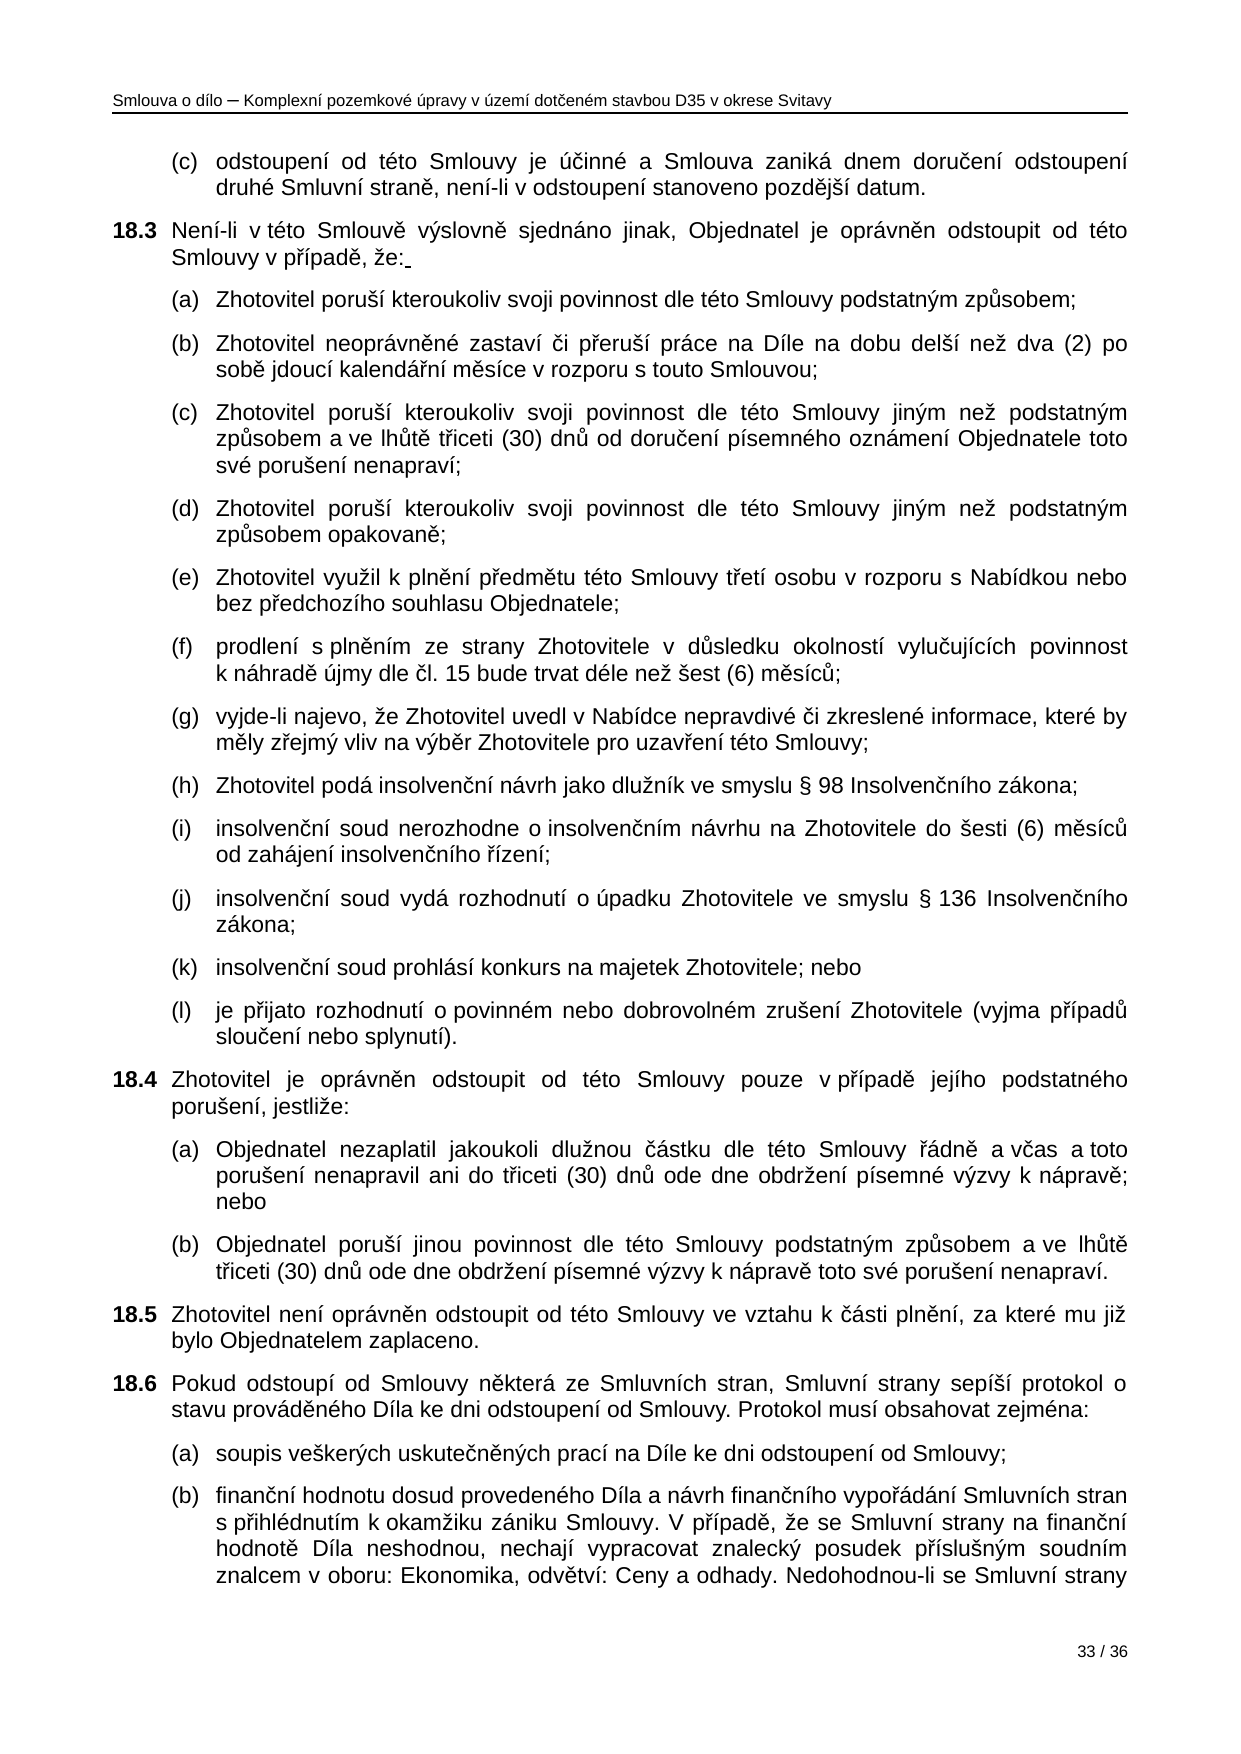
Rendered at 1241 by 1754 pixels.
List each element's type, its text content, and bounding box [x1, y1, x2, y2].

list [171, 1482, 1128, 1588]
text Zhotovitel podá insolvenční návrh jako dlužník ve smyslu § 98 Insolvenčního zákona; [171, 772, 1128, 798]
text Pokud odstoupí od Smlouvy některá ze Smluvních stran, Smluvní strany sepíší protokol o stavu prováděného Díla ke dni odstoupení od Smlouvy. Protokol musí obsahovat zejména: [112, 1370, 1128, 1423]
text insolvenční soud nerozhodne o insolvenčním návrhu na Zhotovitele do šesti (6) měsíců od zahájení insolvenčního řízení; [171, 815, 1128, 868]
text Zhotovitel je oprávněn odstoupit od této Smlouvy pouze v případě jejího podstatného porušení, jestliže: [112, 1066, 1128, 1119]
text je přijato rozhodnutí o povinném nebo dobrovolném zrušení Zhotovitele (vyjma případů sloučení nebo splynutí). [171, 997, 1128, 1049]
text insolvenční soud vydá rozhodnutí o úpadku Zhotovitele ve smyslu § 136 Insolvenčního zákona; [171, 884, 1128, 937]
text odstoupení od této Smlouvy je účinné a Smlouva zaniká dnem doručení odstoupení druhé Smluvní straně, není-li v odstoupení stanoveno pozdější datum. [171, 148, 1128, 200]
text Zhotovitel není oprávněn odstoupit od této Smlouvy ve vztahu k části plnění, za které mu již bylo Objednatelem zaplaceno. [112, 1301, 1128, 1353]
list Zhotovitel poruší kteroukoliv svoji povinnost dle této Smlouvy podstatným způsobem; [171, 286, 1128, 313]
list Objednatel nezaplatil jakoukoli dlužnou částku dle této Smlouvy řádně a včas a toto porušení nenapravil ani do třiceti (30) dnů ode dne obdržení písemné výzvy k nápravě; nebo [171, 1136, 1128, 1215]
list soupis veškerých uskutečněných prací na Díle ke dni odstoupení od Smlouvy; [171, 1439, 1128, 1466]
text Objednatel poruší jinou povinnost dle této Smlouvy podstatným způsobem a ve lhůtě třiceti (30) dnů ode dne obdržení písemné výzvy k nápravě toto své porušení nenapraví. [171, 1231, 1128, 1284]
text Zhotovitel poruší kteroukoliv svoji povinnost dle této Smlouvy jiným než podstatným způsobem a ve lhůtě třiceti (30) dnů od doručení písemného oznámení Objednatele toto své porušení nenapraví; [171, 399, 1128, 478]
text prodlení s plněním ze strany Zhotovitele v důsledku okolností vylučujících povinnost k náhradě újmy dle čl. 15 bude trvat déle než šest (6) měsíců; [171, 633, 1128, 686]
list Zhotovitel neoprávněné zastaví či přeruší práce na Díle na dobu delší než dva (2) po sobě jdoucí kalendářní měsíce v rozporu s touto Smlouvou; [171, 329, 1128, 382]
text Zhotovitel využil k plnění předmětu této Smlouvy třetí osobu v rozporu s Nabídkou nebo bez předchozího souhlasu Objednatele; [171, 564, 1128, 617]
text insolvenční soud prohlásí konkurs na majetek Zhotovitele; nebo [171, 954, 1128, 980]
text Zhotovitel poruší kteroukoliv svoji povinnost dle této Smlouvy jiným než podstatným způsobem opakovaně; [171, 494, 1128, 547]
text vyjde-li najevo, že Zhotovitel uvedl v Nabídce nepravdivé či zkreslené informace, které by měly zřejmý vliv na výběr Zhotovitele pro uzavření této Smlouvy; [171, 703, 1128, 755]
text Není-li v této Smlouvě výslovně sjednáno jinak, Objednatel je oprávněn odstoupit od této Smlouvy v případě, že: [112, 217, 1128, 270]
